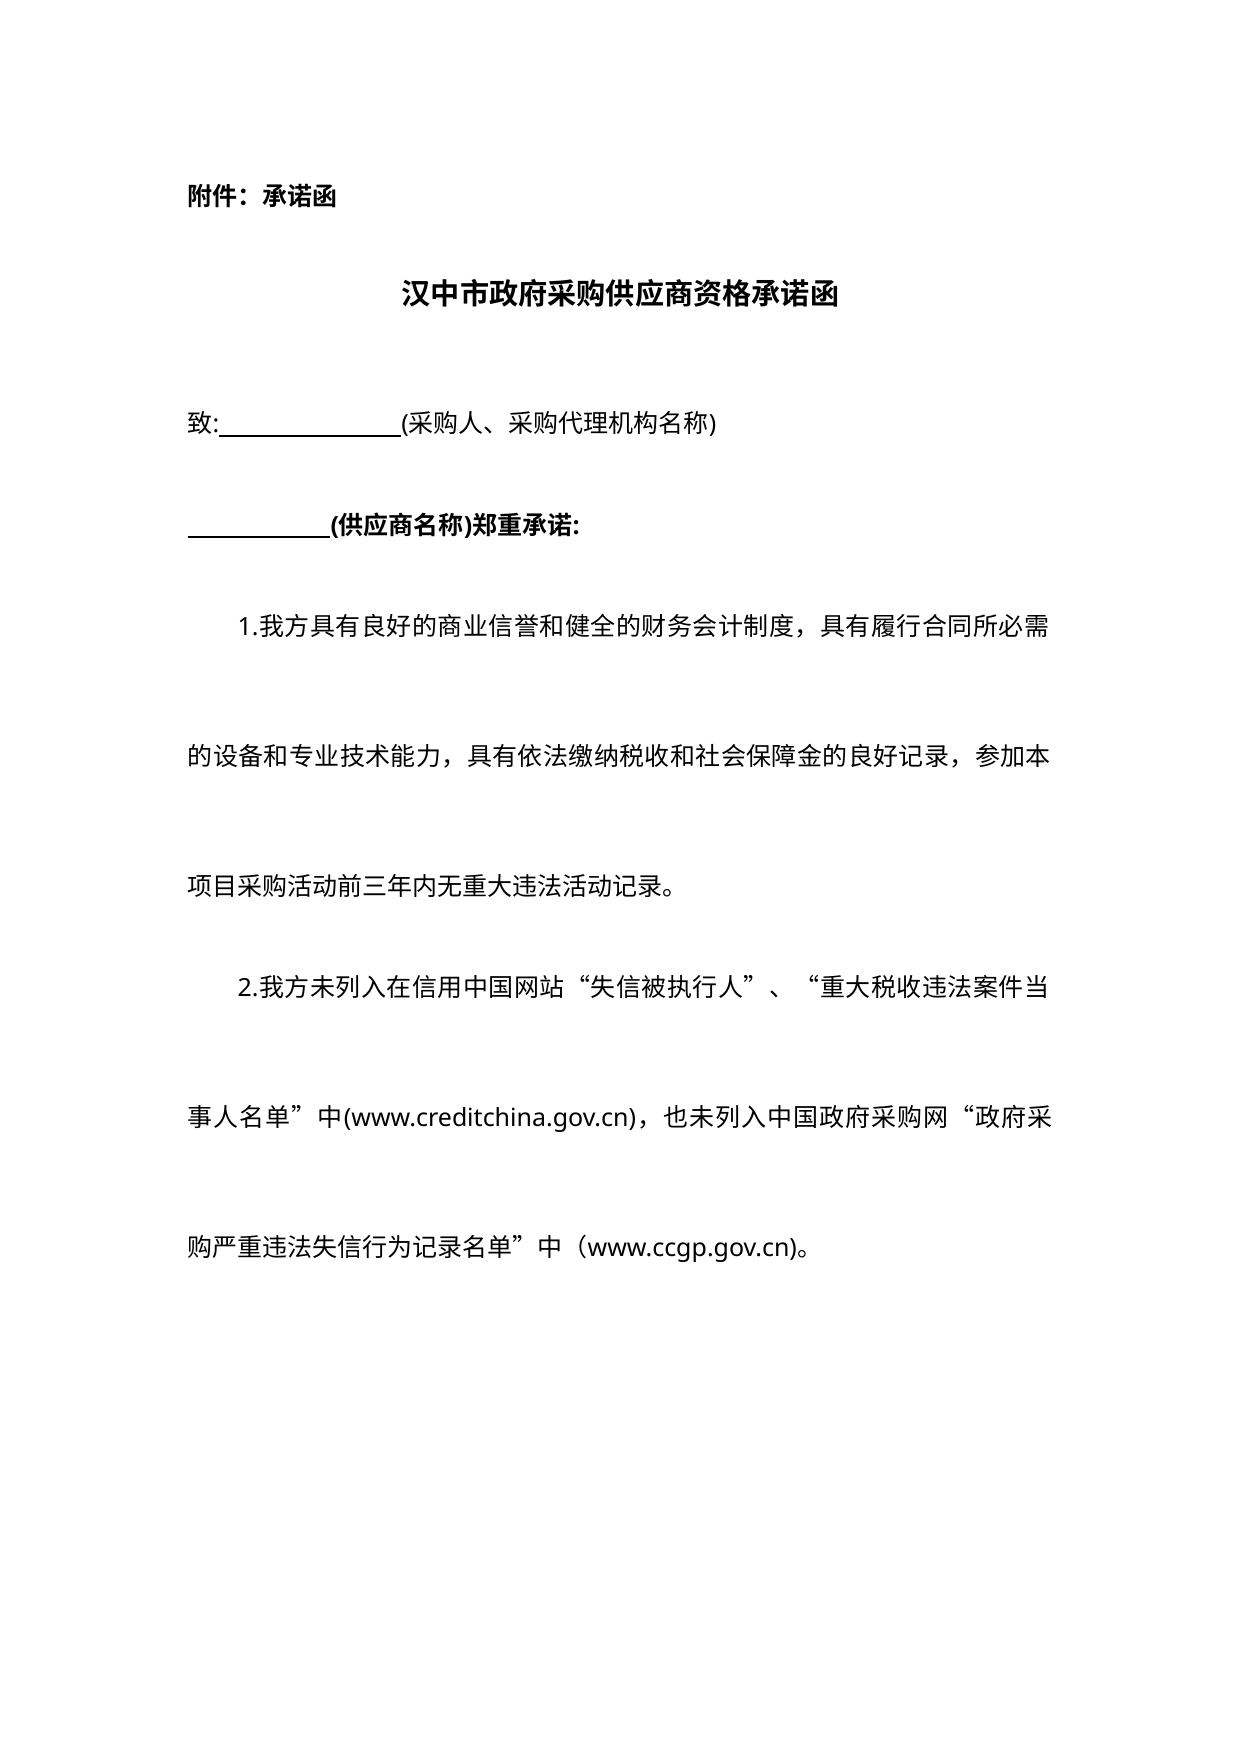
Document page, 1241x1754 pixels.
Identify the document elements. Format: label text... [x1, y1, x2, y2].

text 汉中市政府采购供应商资格承诺函 [187, 259, 1053, 324]
text 1.我方具有良好的商业信誉和健全的财务会计制度，具有履行合同所必需的设备和专业技术能力，具有依法缴纳税收和社会保障金的良好记录，参加本项目采购活动前三年内无重大违法活动记录。 [187, 592, 1053, 917]
text 致: (采购人、采购代理机构名称) [187, 389, 1053, 454]
text 2.我方未列入在信用中国网站“失信被执行人”、“重大税收违法案件当事人名单”中(www.creditchina.gov.cn)，也未列入中国政府采购网“政府采购严重违法失信行为记录名单”中（www.ccgp.gov.cn)。 [187, 953, 1053, 1278]
text 附件：承诺函 [187, 162, 1053, 227]
text (供应商名称)郑重承诺: [187, 491, 1053, 556]
